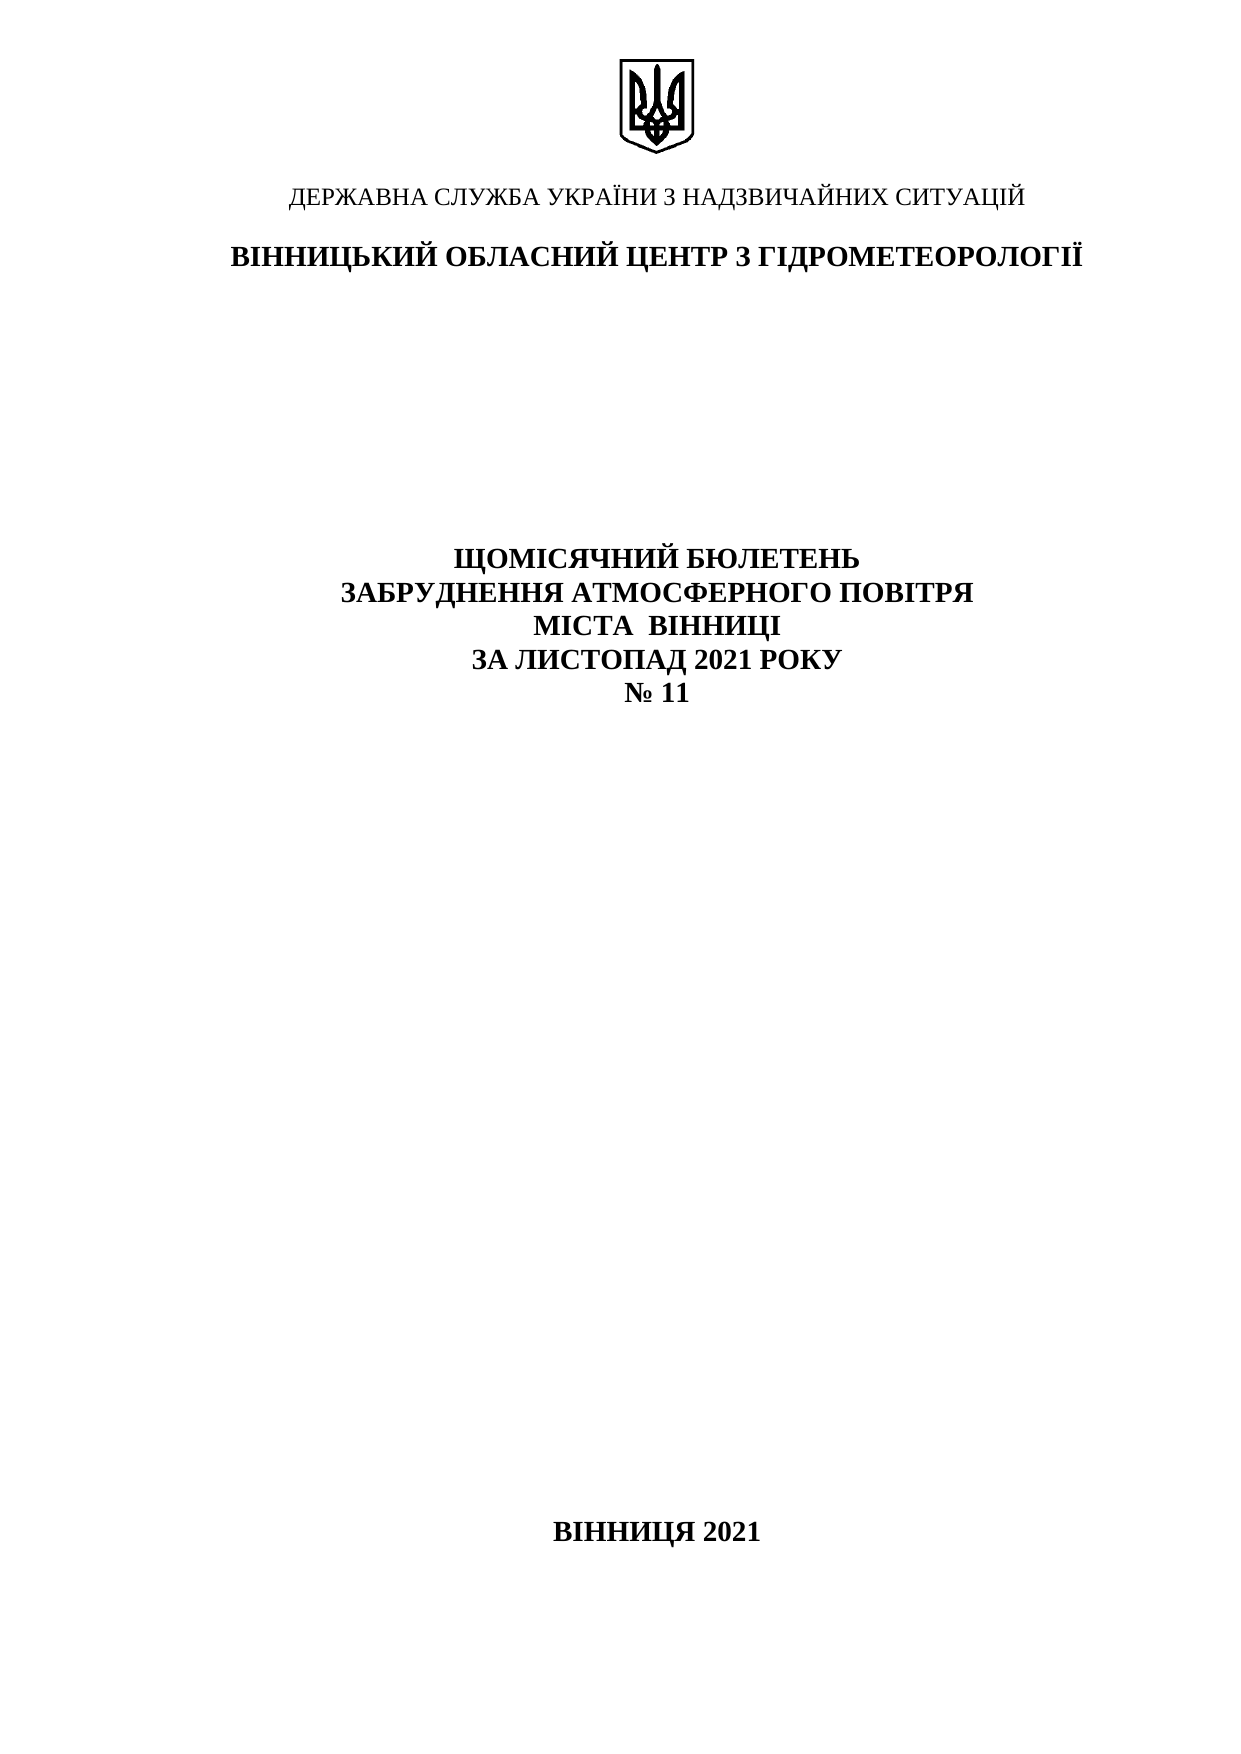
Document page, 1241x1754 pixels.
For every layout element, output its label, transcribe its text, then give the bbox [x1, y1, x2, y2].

picture [619, 59, 695, 154]
text ЗА ЛИСТОПАД 2021 РОКУ [103, 642, 1152, 676]
text № 11 [103, 676, 1152, 709]
text ЗАБРУДНЕННЯ АТМОСФЕРНОГО ПОВІТРЯ [103, 575, 1152, 608]
text МІСТА ВІННИЦІ [103, 608, 1152, 642]
text ВІННИЦЬКИЙ ОБЛАСНИЙ ЦЕНТР З ГІДРОМЕТЕОРОЛОГІЇ [162, 239, 1152, 273]
text ДЕРЖАВНА СЛУЖБА УКРАЇНИ З НАДЗВИЧАЙНИХ СИТУАЦІЙ [162, 182, 1152, 211]
text ЩОМІСЯЧНИЙ БЮЛЕТЕНЬ [103, 541, 1152, 575]
text ВІННИЦЯ 2021 [103, 1514, 1152, 1548]
